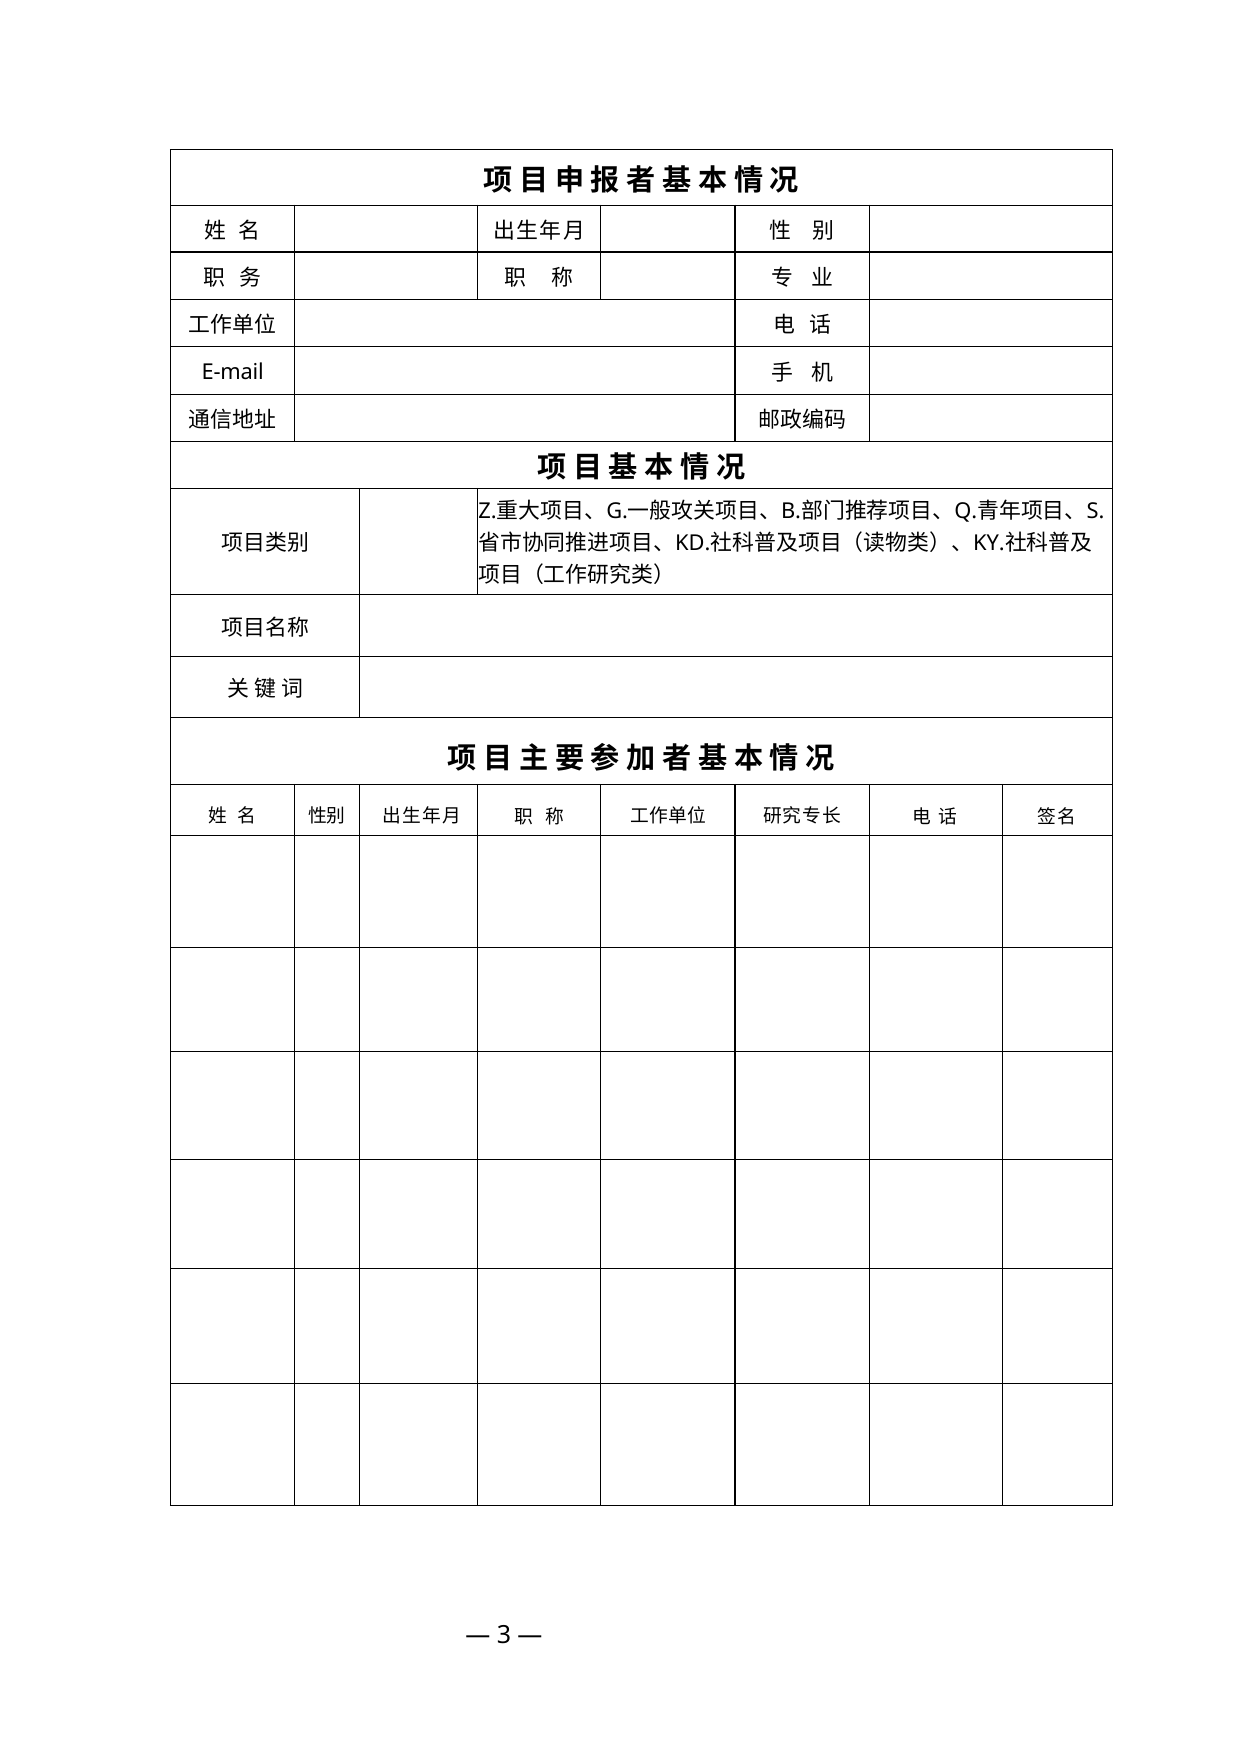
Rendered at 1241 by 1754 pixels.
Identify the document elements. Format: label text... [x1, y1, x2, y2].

table_cell [736, 836, 869, 947]
table_cell [295, 1269, 359, 1383]
table_cell [736, 1269, 869, 1383]
table_cell Z.重大项目、G.一般攻关项目、B.部门推荐项目、Q.青年项目、S.省市协同推进项目、KD.社科普及项目（读物类）、KY.社科普及项目（工作研究类） [478, 489, 1112, 593]
table_cell [360, 948, 477, 1051]
table_cell [295, 300, 734, 346]
table_cell [870, 1052, 1002, 1159]
table_cell [171, 1269, 294, 1383]
table_cell 手 机 [736, 347, 869, 394]
table_cell 姓 名 [171, 206, 294, 251]
table_cell 出生年月 [360, 785, 477, 835]
table_cell 项 目 主 要 参 加 者 基 本 情 况 [171, 718, 1112, 784]
table_cell [870, 395, 1112, 441]
table_cell [601, 1052, 734, 1159]
table_cell [601, 253, 734, 299]
table_header 项 目 申 报 者 基 本 情 况 [171, 150, 1112, 204]
table_cell [870, 206, 1112, 251]
table_cell [360, 1052, 477, 1159]
table_cell [478, 836, 600, 947]
table_cell [295, 836, 359, 947]
table_cell [1003, 1384, 1112, 1505]
table_cell [360, 657, 1112, 717]
table_cell [736, 948, 869, 1051]
table_cell [295, 206, 477, 251]
table_cell [478, 1160, 600, 1268]
table_cell [870, 948, 1002, 1051]
table_cell [1003, 1160, 1112, 1268]
table_cell [1003, 836, 1112, 947]
table_cell 关 键 词 [171, 657, 359, 717]
table_cell [870, 836, 1002, 947]
table_cell 项目名称 [171, 595, 359, 656]
table_cell 职 称 [478, 785, 600, 835]
table_cell [601, 1160, 734, 1268]
table_cell [478, 1052, 600, 1159]
table_cell [736, 1160, 869, 1268]
table_cell [1003, 1052, 1112, 1159]
table_cell 研究专长 [736, 785, 869, 835]
table_cell [478, 948, 600, 1051]
table_cell E-mail [171, 347, 294, 394]
table_cell 签 名 [1003, 785, 1112, 835]
table_cell 邮政编码 [736, 395, 869, 441]
table_cell [478, 1384, 600, 1505]
table_cell [295, 1160, 359, 1268]
table_cell [295, 253, 477, 299]
table_cell [171, 1160, 294, 1268]
table_cell [360, 489, 477, 593]
table_cell [736, 1384, 869, 1505]
table_cell [1003, 948, 1112, 1051]
table_cell 专 业 [736, 253, 869, 299]
table_cell 项目类别 [171, 489, 359, 593]
table_cell [360, 1269, 477, 1383]
table_cell [601, 206, 734, 251]
table_cell 通信地址 [171, 395, 294, 441]
table_cell 性别 [295, 785, 359, 835]
table_cell 职 称 [478, 253, 600, 299]
table_cell [171, 948, 294, 1051]
table_cell [295, 1052, 359, 1159]
table_cell [295, 347, 734, 394]
table_cell [870, 1384, 1002, 1505]
table_cell [870, 1269, 1002, 1383]
table_cell 姓 名 [171, 785, 294, 835]
table_cell [736, 1052, 869, 1159]
table_cell 工作单位 [601, 785, 734, 835]
table_cell [295, 948, 359, 1051]
table_cell [360, 1384, 477, 1505]
table_cell 职 务 [171, 253, 294, 299]
table_cell [601, 1384, 734, 1505]
table_cell [171, 1052, 294, 1159]
table_cell [870, 1160, 1002, 1268]
table_cell [1003, 1269, 1112, 1383]
table_cell [870, 253, 1112, 299]
table_cell [360, 595, 1112, 656]
table_cell [360, 1160, 477, 1268]
table_cell [171, 836, 294, 947]
table_cell [870, 300, 1112, 346]
table_cell 出生年月 [478, 206, 600, 251]
table_cell [295, 1384, 359, 1505]
table_cell 项 目 基 本 情 况 [171, 442, 1112, 488]
table_cell [601, 836, 734, 947]
table_cell [360, 836, 477, 947]
table_cell 工作单位 [171, 300, 294, 346]
table_cell [601, 1269, 734, 1383]
table_cell 电 话 [870, 785, 1002, 835]
table_cell [870, 347, 1112, 394]
table_cell [478, 1269, 600, 1383]
table_cell [601, 948, 734, 1051]
table_cell [171, 1384, 294, 1505]
table_cell [295, 395, 734, 441]
table_cell 性 别 [736, 206, 869, 251]
table_cell 电 话 [736, 300, 869, 346]
